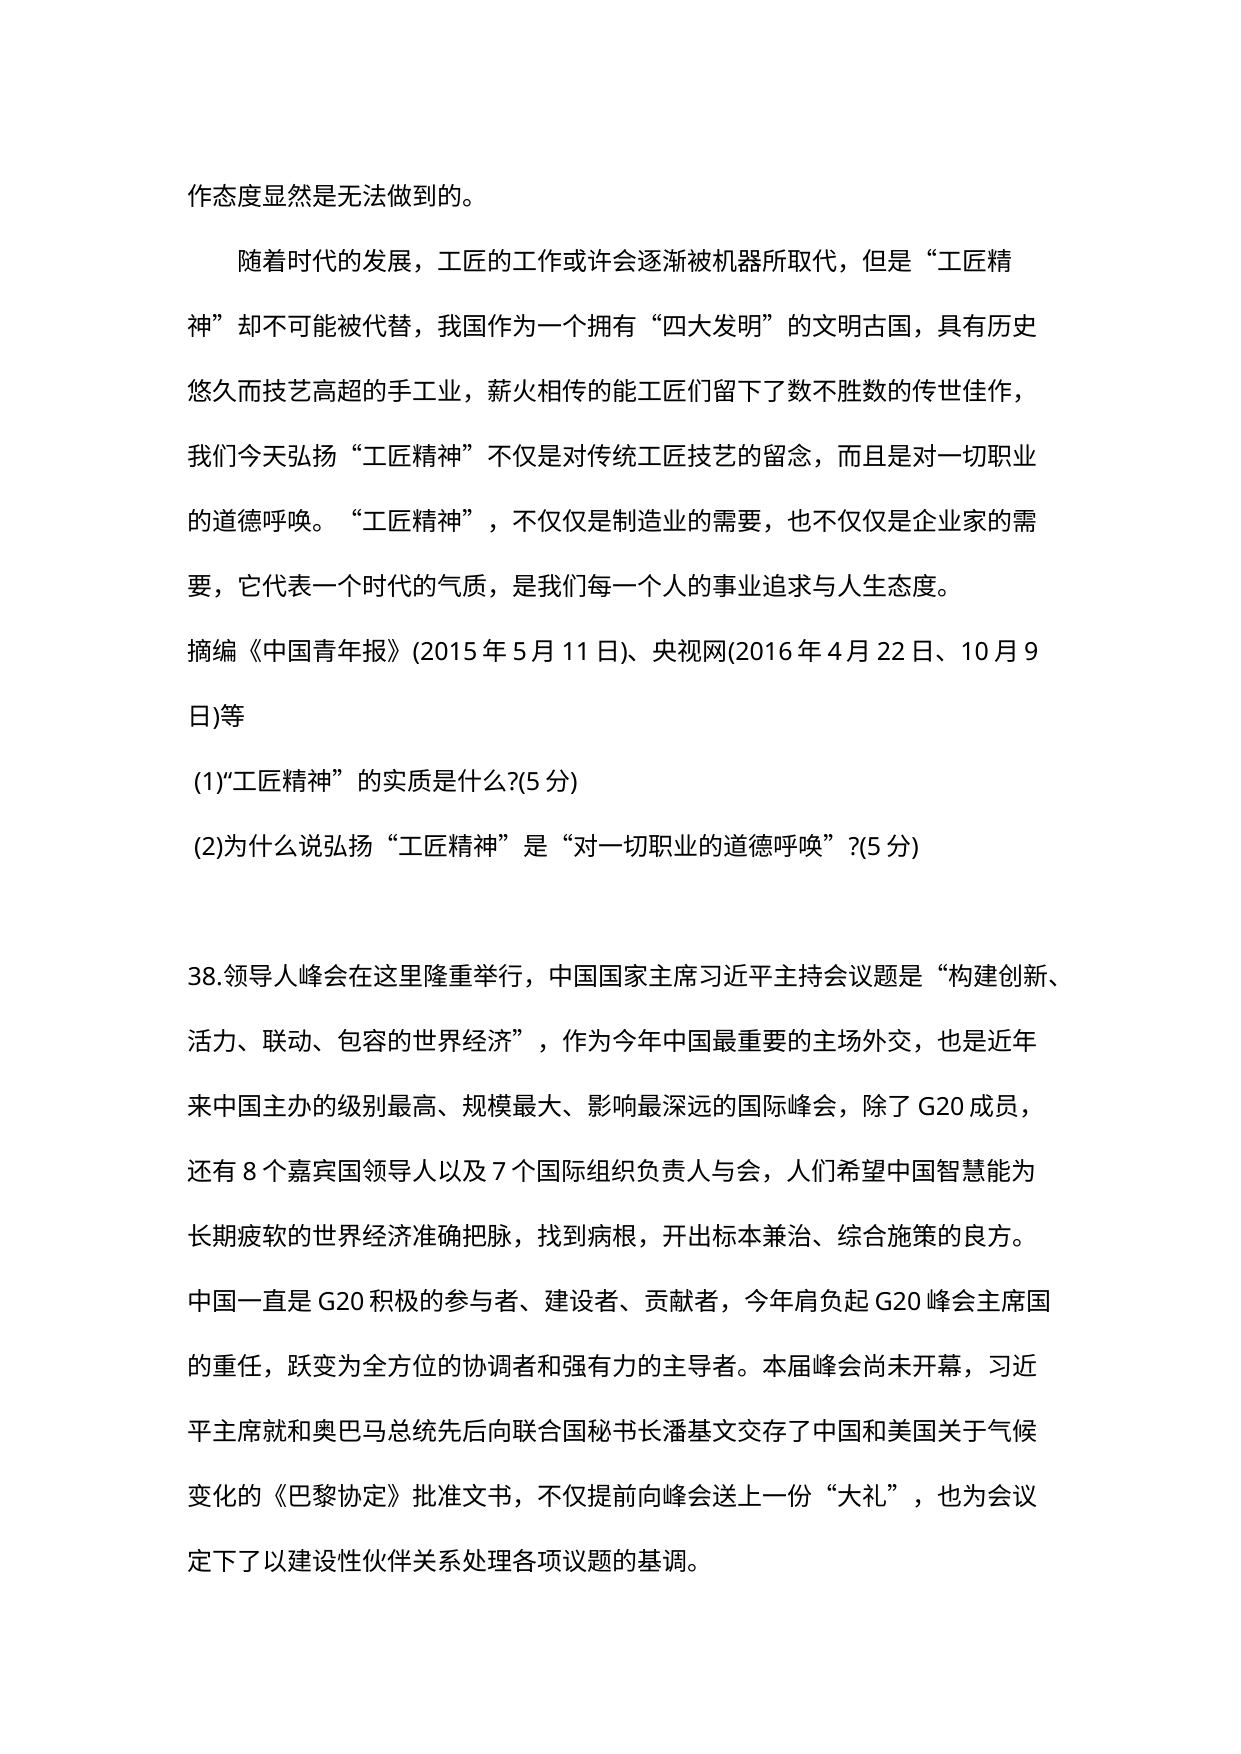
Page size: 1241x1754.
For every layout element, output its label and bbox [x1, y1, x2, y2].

text [187, 162, 1053, 1592]
